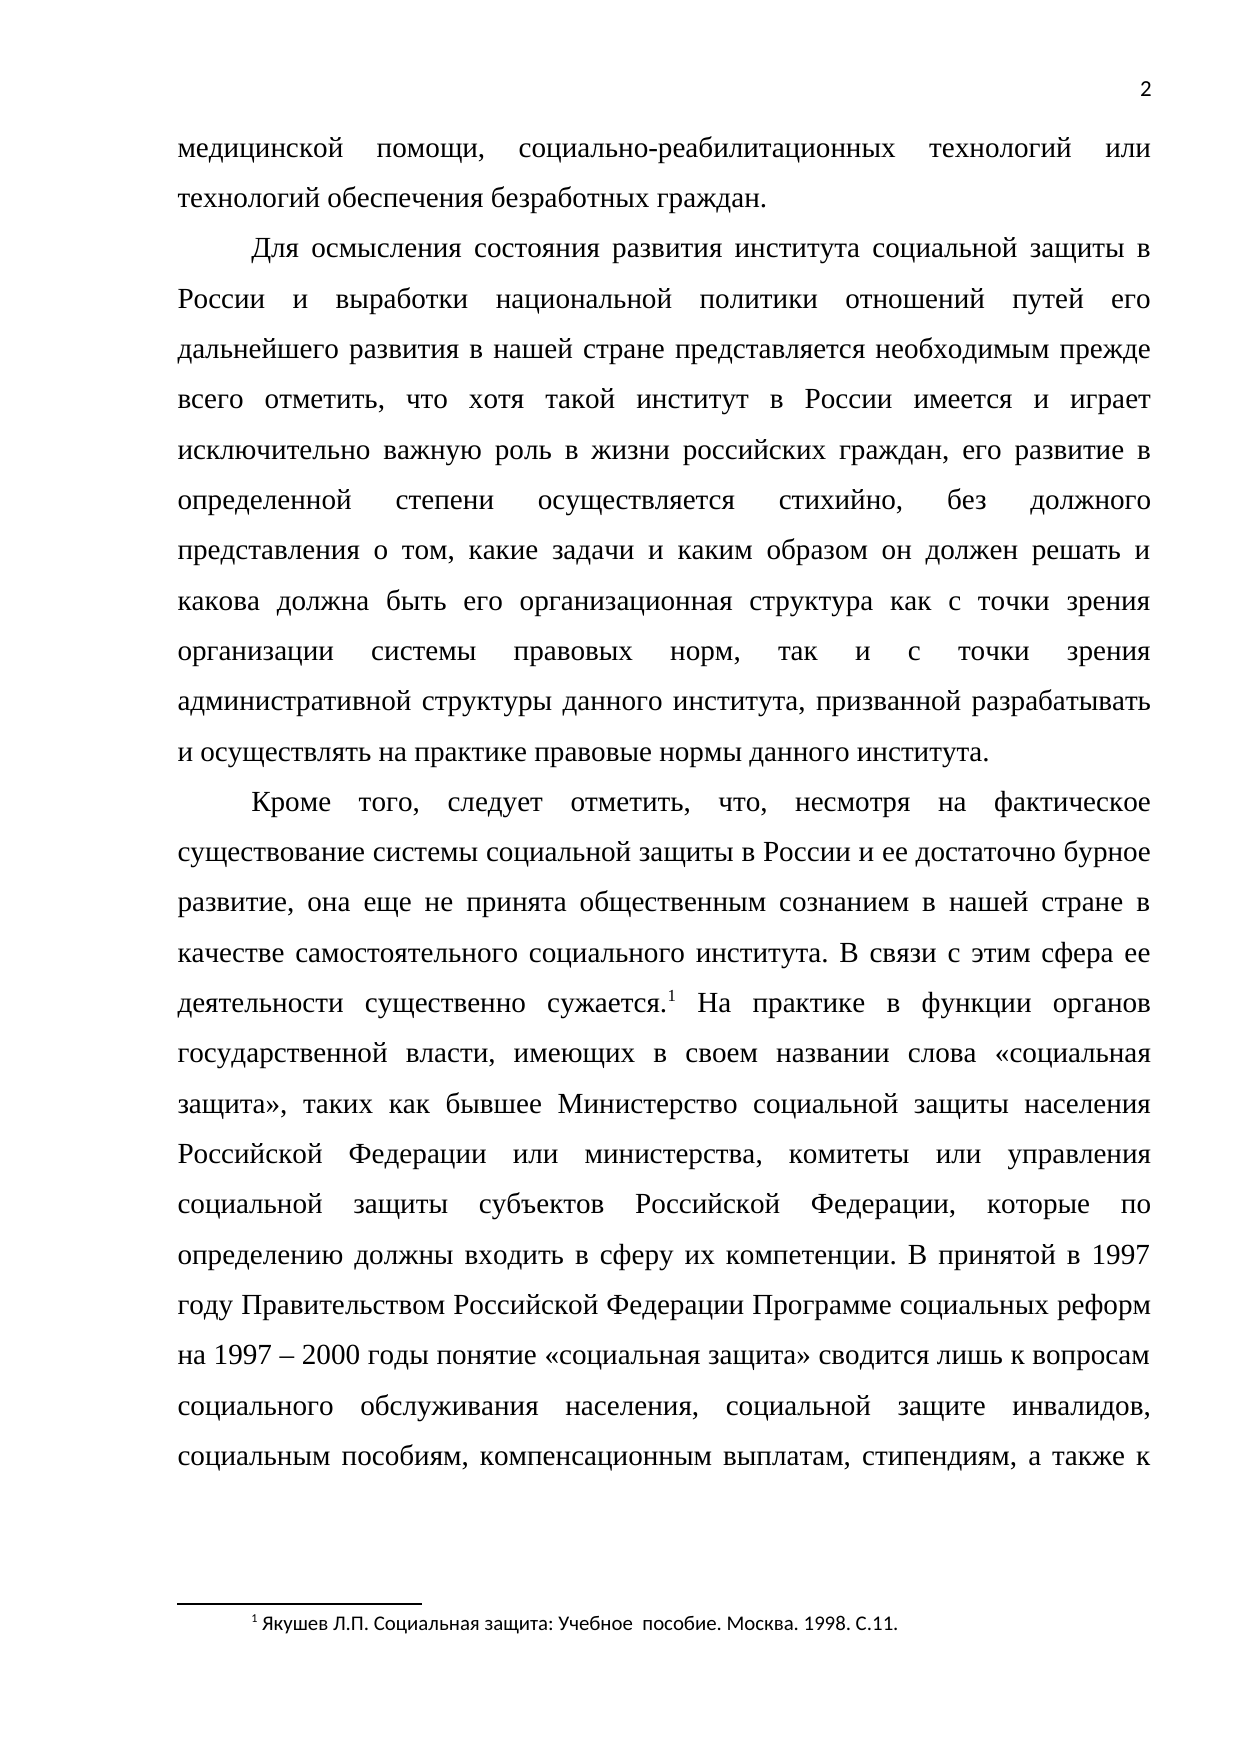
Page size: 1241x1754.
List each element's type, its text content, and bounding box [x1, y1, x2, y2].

text Для осмысления состояния развития института социальной защиты в России и выработки национальной политики отношений путей его дальнейшего развития в нашей стране представляется необходимым прежде всего отметить, что хотя такой институт в России имеется и играет исключительно важную роль в жизни российских граждан, его развитие в определенной степени осуществляется стихийно, без должного представления о том, какие задачи и каким образом он должен решать и какова должна быть его организационная структура как с точки зрения организации системы правовых норм, так и с точки зрения административной структуры данного института, призванной разрабатывать и осуществлять на практике правовые нормы данного института. [177, 231, 1152, 767]
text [177, 130, 1152, 214]
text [177, 784, 1152, 1472]
